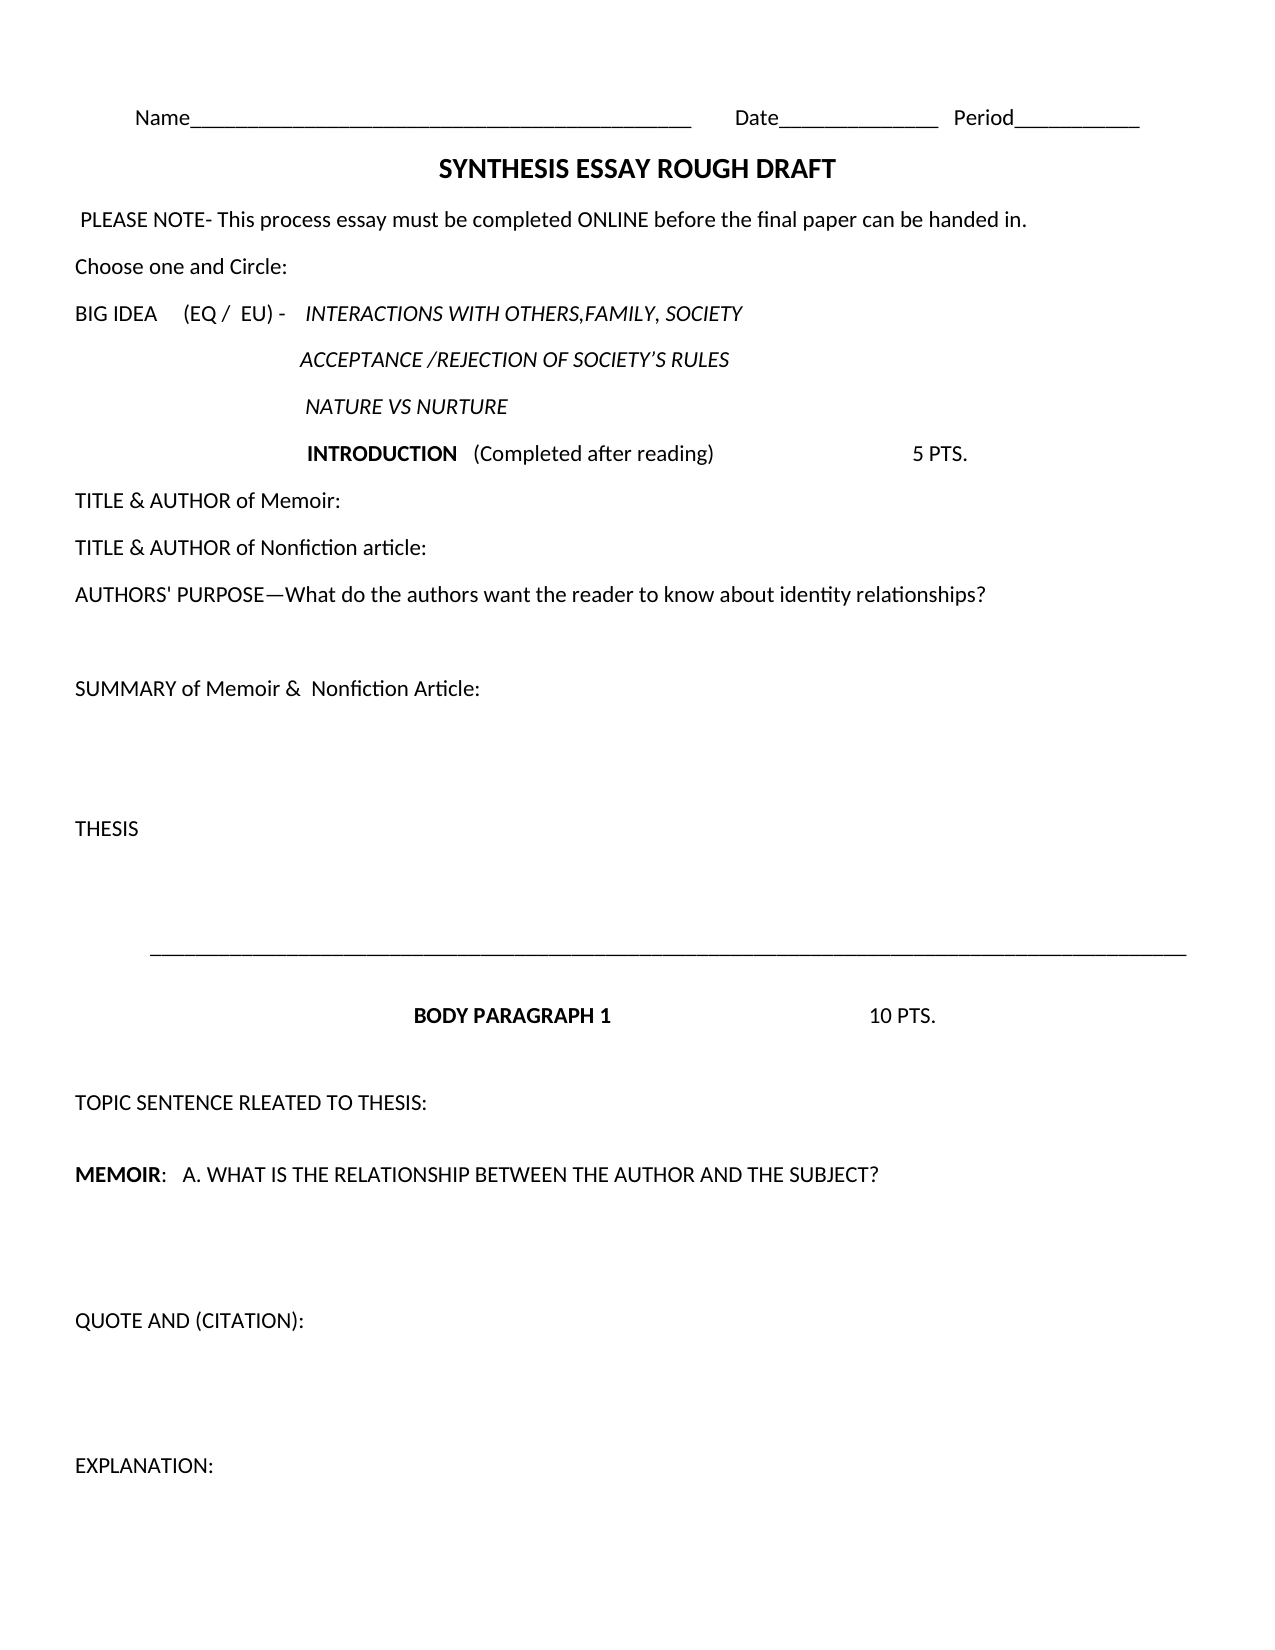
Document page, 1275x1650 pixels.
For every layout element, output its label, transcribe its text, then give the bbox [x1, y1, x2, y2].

text THESIS [75, 814, 1200, 842]
text Choose one and Circle: [75, 252, 1200, 280]
text ACCEPTANCE /REJECTION OF SOCIETY’S RULES [75, 346, 1200, 374]
list BODY PARAGRAPH 1 10 PTS. [150, 1001, 1200, 1029]
text TOPIC SENTENCE RLEATED TO THESIS: [75, 1088, 1200, 1116]
text BIG IDEA (EQ / EU) - INTERACTIONS WITH OTHERS,FAMILY, SOCIETY [75, 299, 1200, 327]
text INTRODUCTION (Completed after reading) 5 PTS. [75, 439, 1200, 467]
text EXPLANATION: [75, 1451, 1200, 1479]
text QUOTE AND (CITATION): [75, 1306, 1200, 1334]
text SUMMARY of Memoir & Nonfiction Article: [75, 674, 1200, 702]
text AUTHORS' PURPOSE—What do the authors want the reader to know about identity relationships? [75, 580, 1200, 608]
text PLEASE NOTE- This process essay must be completed ONLINE before the final paper can be handed in. [75, 205, 1200, 233]
text SYNTHESIS ESSAY ROUGH DRAFT [75, 150, 1200, 186]
text NATURE VS NURTURE [75, 392, 1200, 421]
list ___________________________________________________________________________________________ [150, 931, 1200, 959]
text Name____________________________________________ Date______________ Period___________ [75, 103, 1200, 131]
text MEMOIR: A. WHAT IS THE RELATIONSHIP BETWEEN THE AUTHOR AND THE SUBJECT? [75, 1161, 1200, 1189]
text TITLE & AUTHOR of Memoir: [75, 486, 1200, 514]
text TITLE & AUTHOR of Nonfiction article: [75, 533, 1200, 561]
